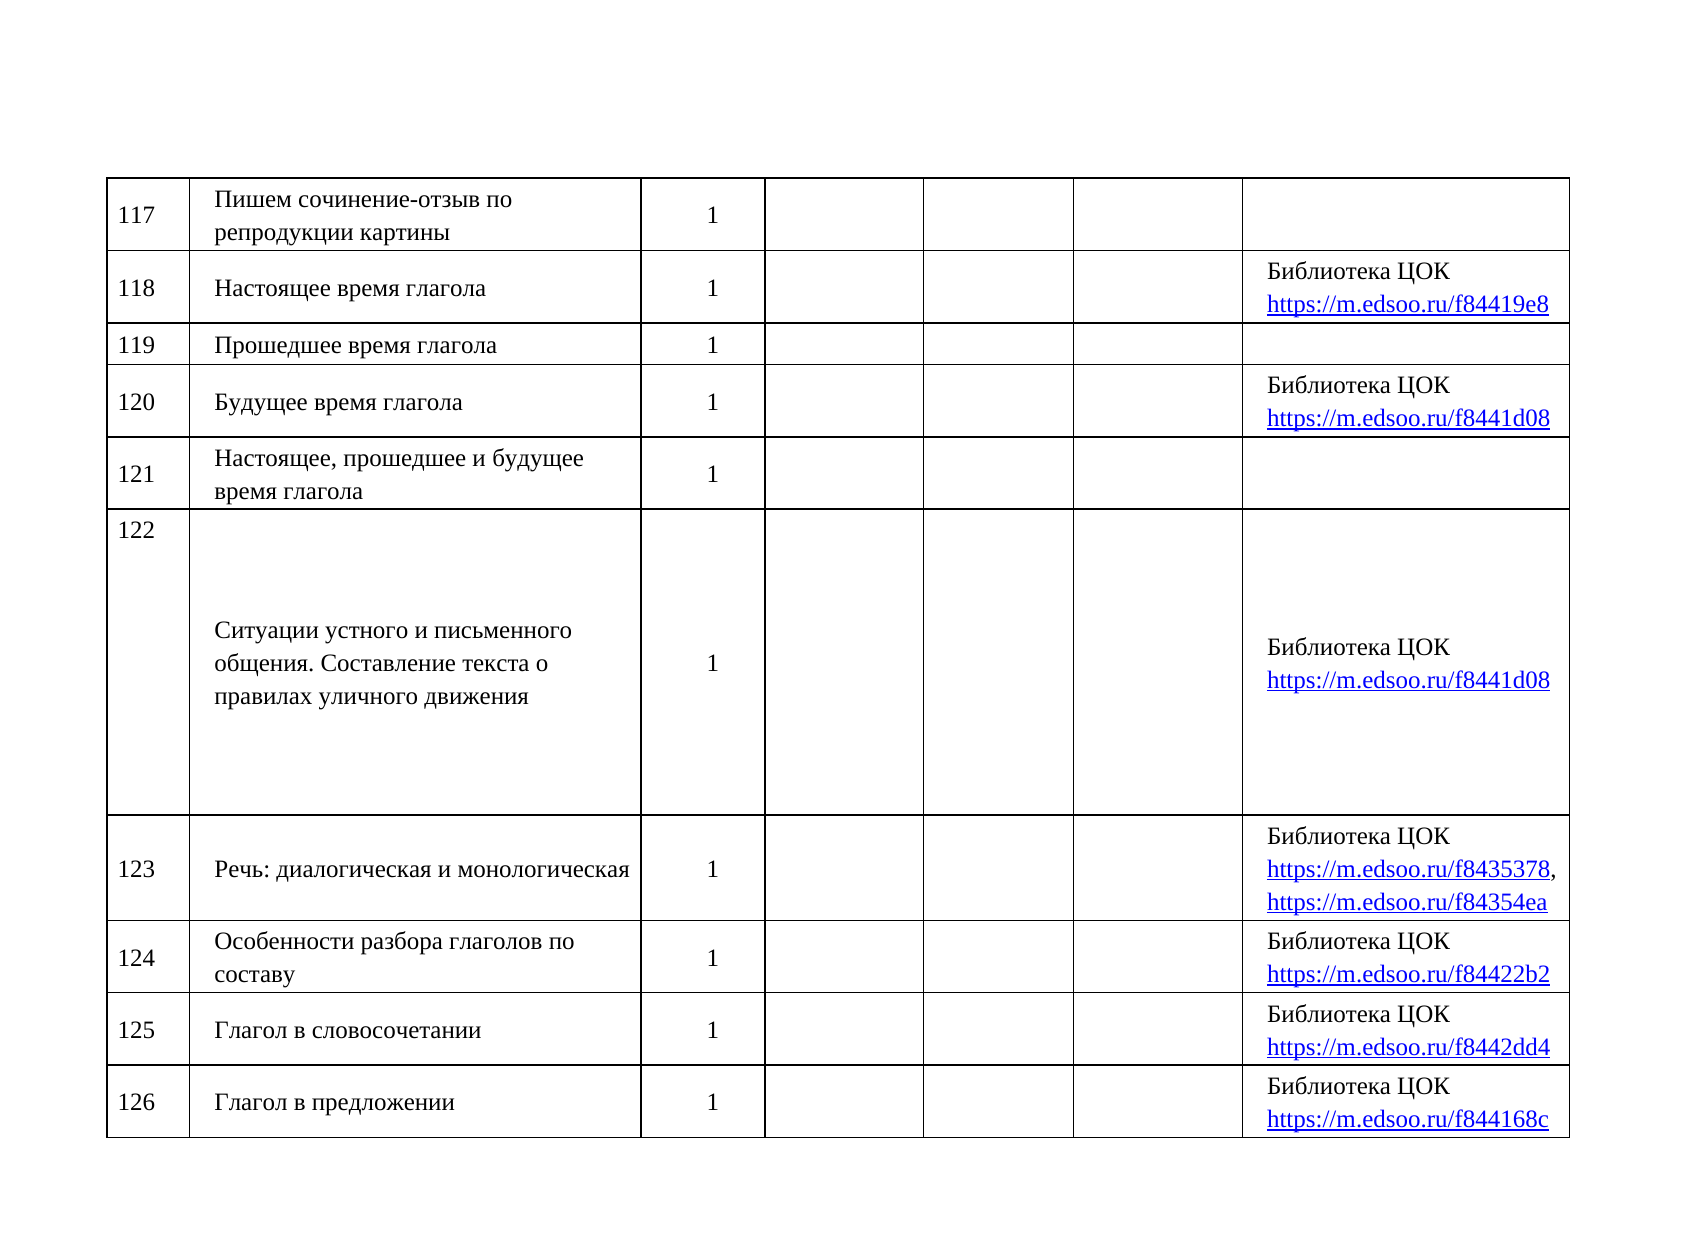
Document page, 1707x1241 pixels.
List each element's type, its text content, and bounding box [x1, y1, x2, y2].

table_cell 123 [108, 816, 189, 919]
table_cell 1 [642, 816, 764, 919]
table_cell Будущее время глагола [190, 365, 640, 436]
table_cell 118 [108, 251, 189, 322]
table_cell [1074, 1066, 1242, 1137]
table_cell [1074, 993, 1242, 1064]
table_cell 125 [108, 993, 189, 1064]
table_cell [924, 510, 1073, 814]
table_cell 121 [108, 438, 189, 508]
table_cell Настоящее, прошедшее и будущее время глагола [190, 438, 640, 508]
table_cell Библиотека ЦОК https://m.edsoo.ru/f84419e8 [1243, 251, 1569, 322]
table_cell Пишем сочинение-отзыв по репродукции картины [190, 179, 640, 249]
table_cell 1 [642, 1066, 764, 1137]
table_cell 1 [642, 365, 764, 436]
table_cell Особенности разбора глаголов по составу [190, 921, 640, 992]
table_cell [924, 438, 1073, 508]
table_cell [924, 324, 1073, 363]
table_cell 120 [108, 365, 189, 436]
table_cell [924, 921, 1073, 992]
table_cell 1 [642, 324, 764, 363]
table_cell [1243, 324, 1569, 363]
table_cell Ситуации устного и письменного общения. Составление текста о правилах уличного движения [190, 510, 640, 814]
table_cell Библиотека ЦОК https://m.edsoo.ru/f8435378, https://m.edsoo.ru/f84354ea [1243, 816, 1569, 919]
table_cell [766, 921, 923, 992]
table_cell Речь: диалогическая и монологическая [190, 816, 640, 919]
table_cell 1 [642, 251, 764, 322]
table_cell Глагол в словосочетании [190, 993, 640, 1064]
table_cell [766, 993, 923, 1064]
table_cell Библиотека ЦОК https://m.edsoo.ru/f8442dd4 [1243, 993, 1569, 1064]
table_cell [766, 816, 923, 919]
table_cell [1243, 438, 1569, 508]
table_cell Библиотека ЦОК https://m.edsoo.ru/f84422b2 [1243, 921, 1569, 992]
table_cell [1074, 179, 1242, 249]
table_cell 1 [642, 993, 764, 1064]
table_cell Библиотека ЦОК https://m.edsoo.ru/f8441d08 [1243, 365, 1569, 436]
table_cell [924, 1066, 1073, 1137]
table_cell 122 [108, 510, 189, 814]
table_cell Прошедшее время глагола [190, 324, 640, 363]
table_cell 119 [108, 324, 189, 363]
table_cell Глагол в предложении [190, 1066, 640, 1137]
table_cell 1 [642, 438, 764, 508]
table_cell [766, 365, 923, 436]
table_cell [766, 251, 923, 322]
table_cell [766, 438, 923, 508]
table_cell [1243, 179, 1569, 249]
table_cell Библиотека ЦОК https://m.edsoo.ru/f8441d08 [1243, 510, 1569, 814]
table_cell Настоящее время глагола [190, 251, 640, 322]
table_cell [924, 251, 1073, 322]
table_cell [1074, 438, 1242, 508]
table_cell [766, 324, 923, 363]
table_cell [1074, 251, 1242, 322]
table_cell [924, 816, 1073, 919]
table_cell Библиотека ЦОК https://m.edsoo.ru/f844168c [1243, 1066, 1569, 1137]
table_cell 1 [642, 921, 764, 992]
table_cell [1074, 324, 1242, 363]
table_cell 126 [108, 1066, 189, 1137]
table_cell [1074, 365, 1242, 436]
table_cell 124 [108, 921, 189, 992]
table_cell [924, 179, 1073, 249]
table_cell [766, 1066, 923, 1137]
table_cell [924, 365, 1073, 436]
table_cell [766, 179, 923, 249]
table_cell 1 [642, 510, 764, 814]
table_cell [1074, 510, 1242, 814]
table_cell 117 [108, 179, 189, 249]
table_cell [1074, 816, 1242, 919]
table_cell [924, 993, 1073, 1064]
table_cell [1074, 921, 1242, 992]
table_cell 1 [642, 179, 764, 249]
table_cell [766, 510, 923, 814]
